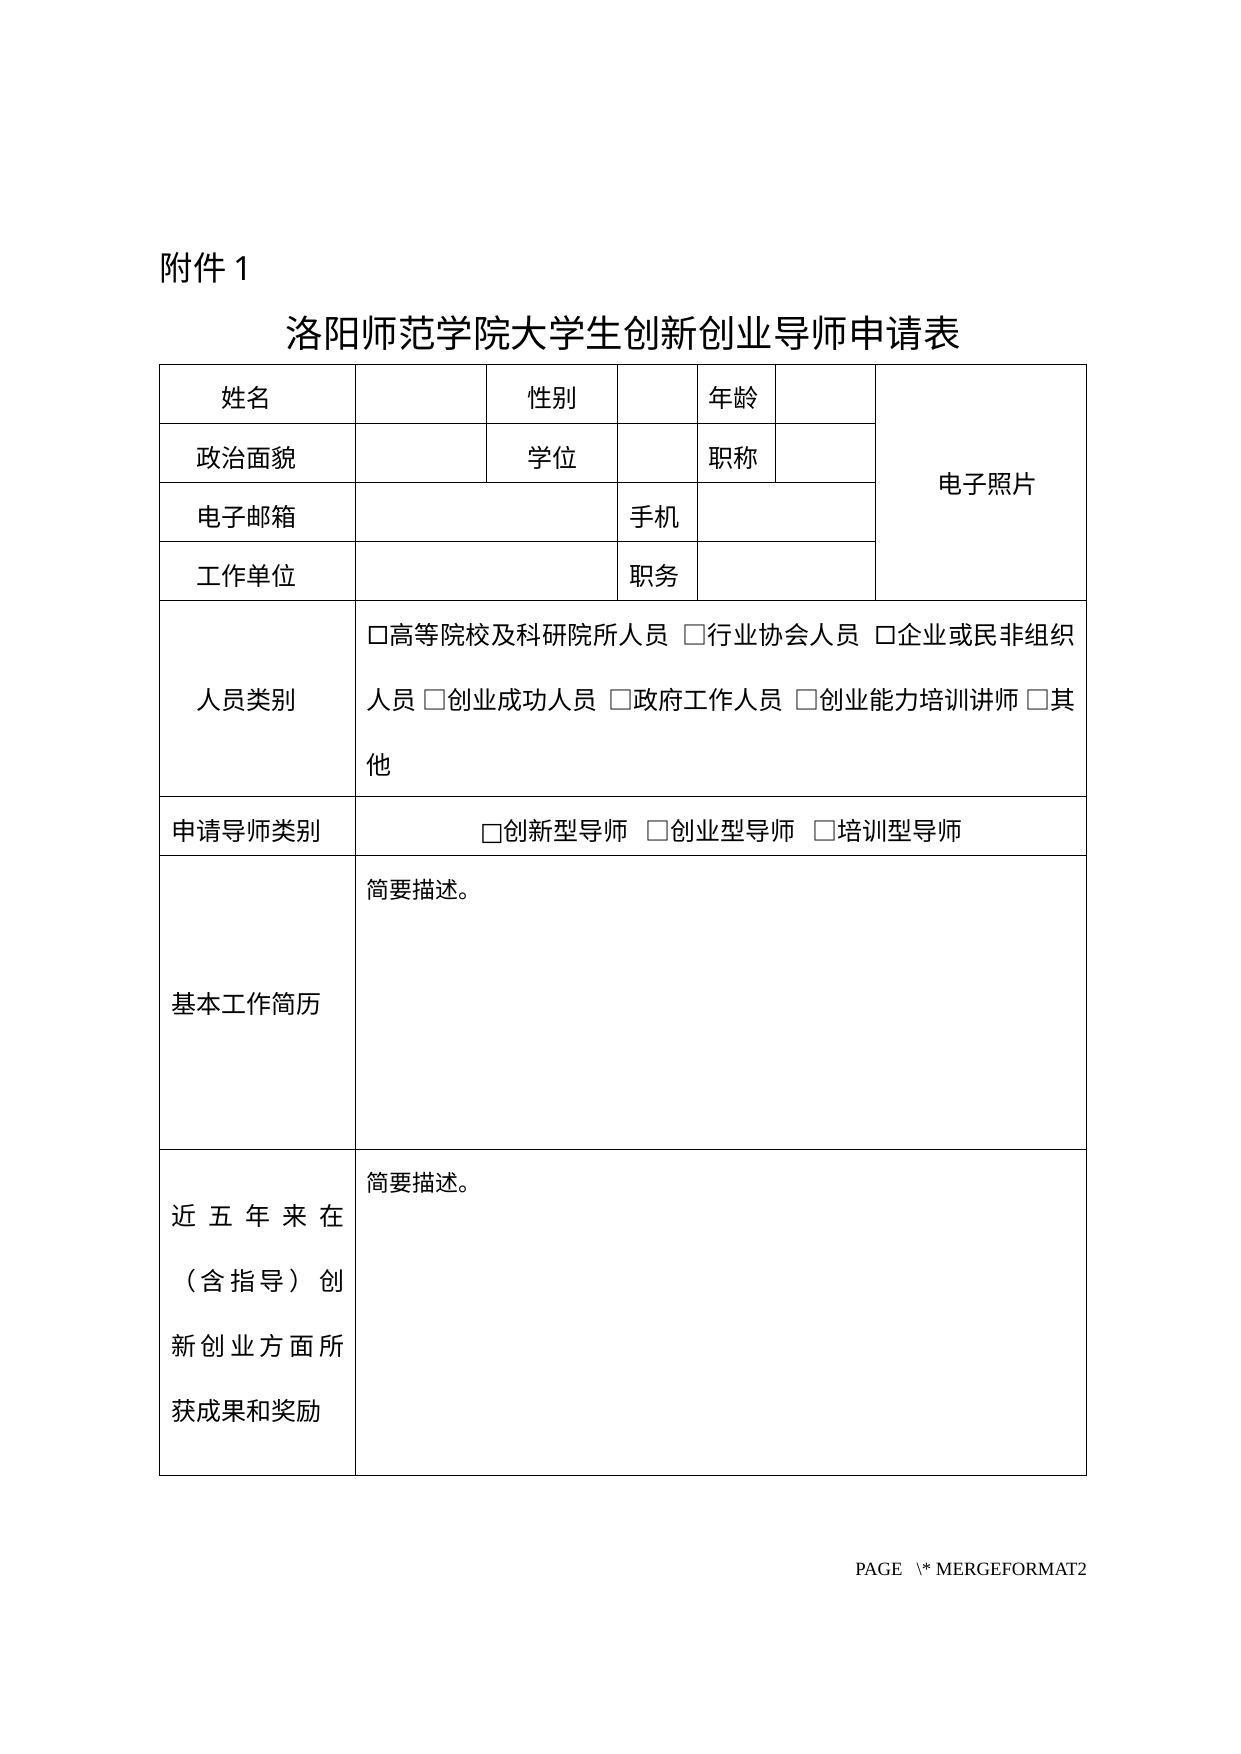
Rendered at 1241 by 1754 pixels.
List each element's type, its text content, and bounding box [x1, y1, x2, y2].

table_cell 简要描述。 [356, 1150, 1086, 1474]
table_cell [356, 424, 486, 482]
table_cell 手机 [618, 483, 697, 541]
table_cell 政治面貌 [160, 424, 355, 482]
table_header [618, 365, 697, 423]
table_cell 学位 [487, 424, 617, 482]
table_cell 申请导师类别 [160, 797, 355, 855]
table_cell □创新型导师 □创业型导师 □培训型导师 [356, 797, 1086, 855]
table_cell [698, 483, 875, 541]
table_cell [618, 424, 697, 482]
table_cell 近五年来在（含指导）创新创业方面所获成果和奖励 [160, 1150, 355, 1474]
table_cell 人员类别 [160, 601, 355, 796]
table_header 姓名 [160, 365, 355, 423]
table_cell 高等院校及科研院所人员 □行业协会人员 企业或民非组织人员 □创业成功人员 □政府工作人员 □创业能力培训讲师 □其他 [356, 601, 1086, 796]
table_cell 简要描述。 [356, 856, 1086, 1148]
table_header 性别 [487, 365, 617, 423]
table_cell [698, 542, 875, 600]
table_cell 工作单位 [160, 542, 355, 600]
table_cell [356, 542, 617, 600]
table_cell 基本工作简历 [160, 856, 355, 1148]
table_header 年龄 [698, 365, 775, 423]
text 附件1 [159, 233, 1087, 298]
table_cell 电子邮箱 [160, 483, 355, 541]
table_header 电子照片 [876, 365, 1086, 600]
table_header [776, 365, 875, 423]
table_cell 职务 [618, 542, 697, 600]
text 洛阳师范学院大学生创新创业导师申请表 [159, 298, 1087, 363]
table_header [356, 365, 486, 423]
table_cell [356, 483, 617, 541]
table_cell [776, 424, 875, 482]
table_cell 职称 [698, 424, 775, 482]
